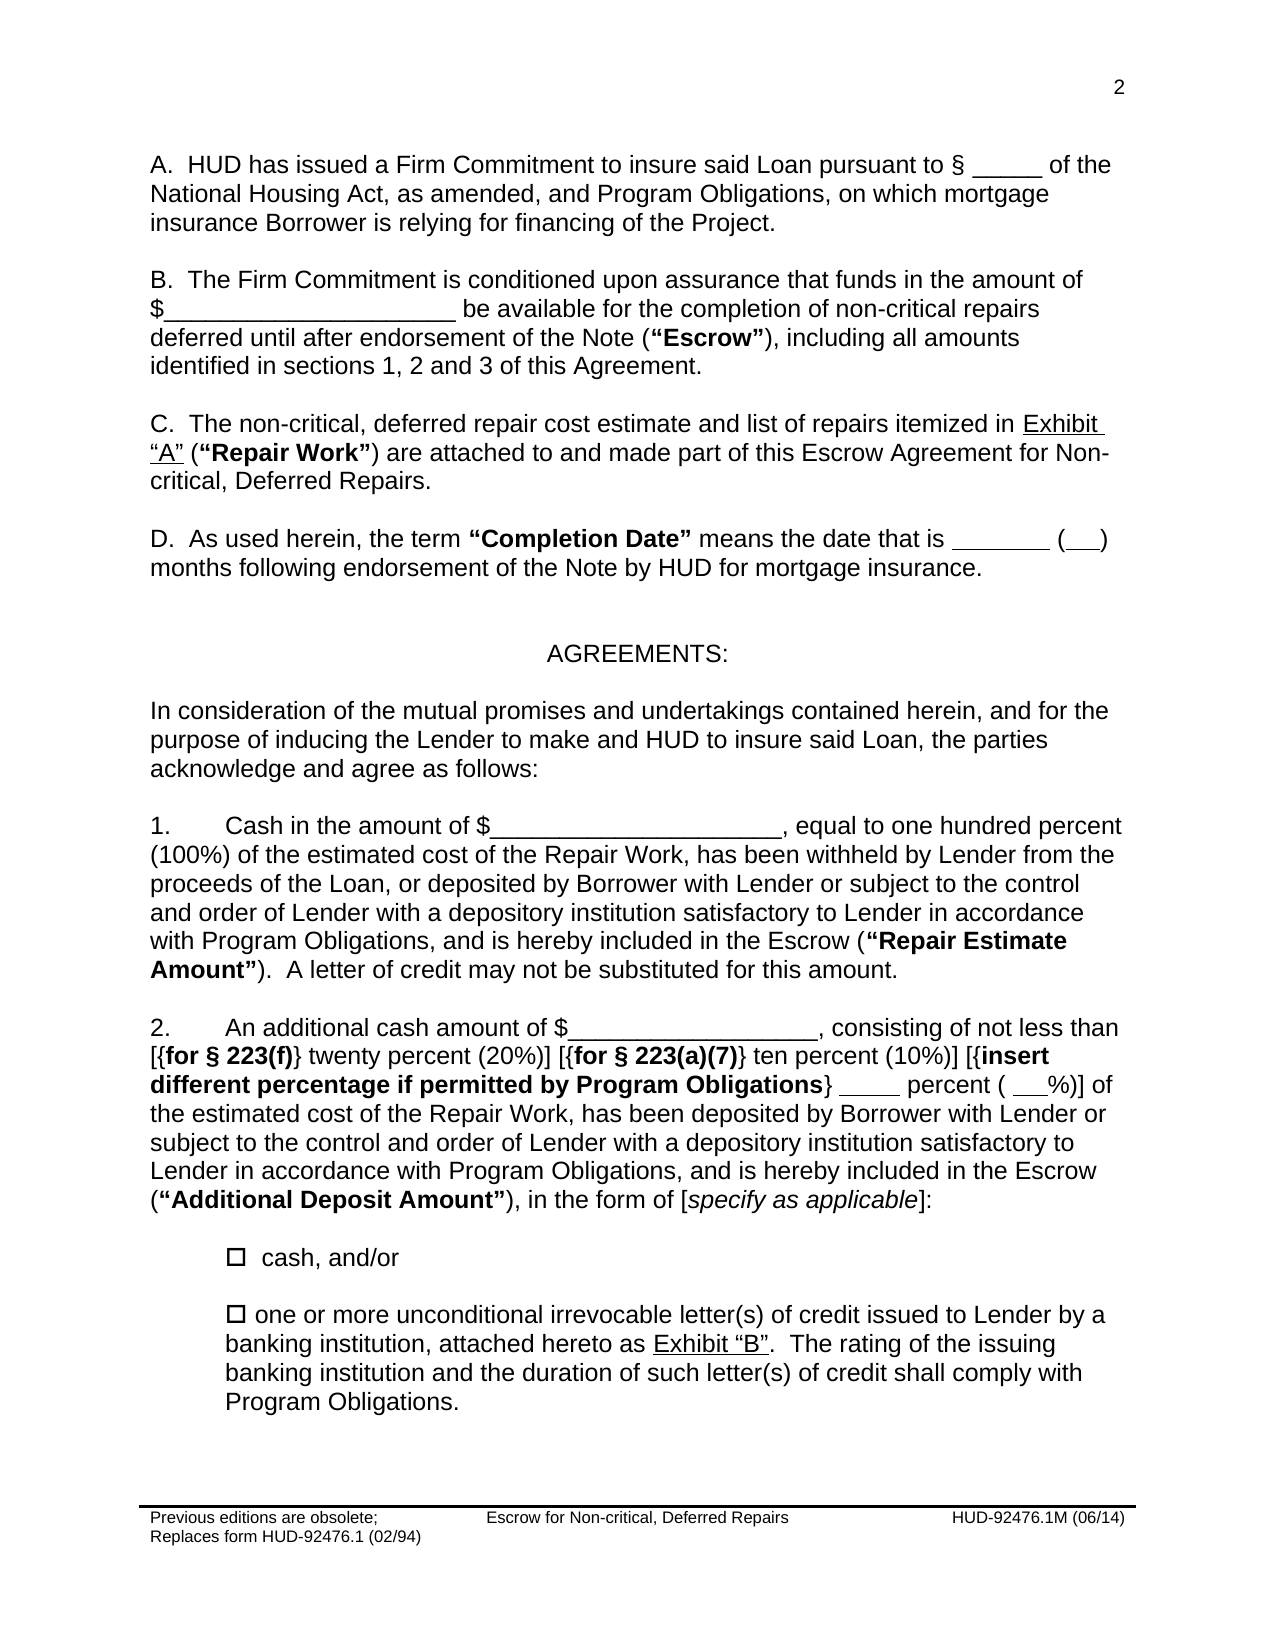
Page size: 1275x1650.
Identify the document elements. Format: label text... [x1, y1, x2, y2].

text 1. Cash in the amount of $_____________________, equal to one hundred percent (100%) of the estimated cost of the Repair Work, has been withheld by Lender from the proceeds of the Loan, or deposited by Borrower with Lender or subject to the control and order of Lender with a depository institution satisfactory to Lender in accordance with Program Obligations, and is hereby included in the Escrow (“Repair Estimate Amount”). A letter of credit may not be substituted for this amount. [150, 811, 1125, 984]
text In consideration of the mutual promises and undertakings contained herein, and for the purpose of inducing the Lender to make and HUD to insure said Loan, the parties acknowledge and agree as follows: [150, 696, 1125, 782]
text A. HUD has issued a Firm Commitment to insure said Loan pursuant to § _____ of the National Housing Act, as amended, and Program Obligations, on which mortgage insurance Borrower is relying for financing of the Project. [150, 150, 1125, 236]
text B. The Firm Commitment is conditioned upon assurance that funds in the amount of $_____________________ be available for the completion of non-critical repairs deferred until after endorsement of the Note (“Escrow”), including all amounts identified in sections 1, 2 and 3 of this Agreement. [150, 265, 1125, 380]
text cash, and/or [225, 1242, 984, 1271]
text C. The non-critical, deferred repair cost estimate and list of repairs itemized in Exhibit “A” (“Repair Work”) are attached to and made part of this Escrow Agreement for Non-critical, Deferred Repairs. [150, 409, 1125, 495]
text 2. An additional cash amount of $__________________, consisting of not less than [{for § 223(f)} twenty percent (20%)] [{for § 223(a)(7)} ten percent (10%)] [{insert different percentage if permitted by Program Obligations} percent ( %)] of the estimated cost of the Repair Work, has been deposited by Borrower with Lender or subject to the control and order of Lender with a depository institution satisfactory to Lender in accordance with Program Obligations, and is hereby included in the Escrow (“Additional Deposit Amount”), in the form of [specify as applicable]: [150, 1012, 1125, 1214]
text AGREEMENTS: [150, 639, 1125, 667]
text D. As used herein, the term “Completion Date” means the date that is ( ) months following endorsement of the Note by HUD for mortgage insurance. [150, 524, 1125, 581]
text one or more unconditional irrevocable letter(s) of credit issued to Lender by a banking institution, attached hereto as Exhibit “B”. The rating of the issuing banking institution and the duration of such letter(s) of credit shall comply with Program Obligations. [225, 1300, 1125, 1415]
